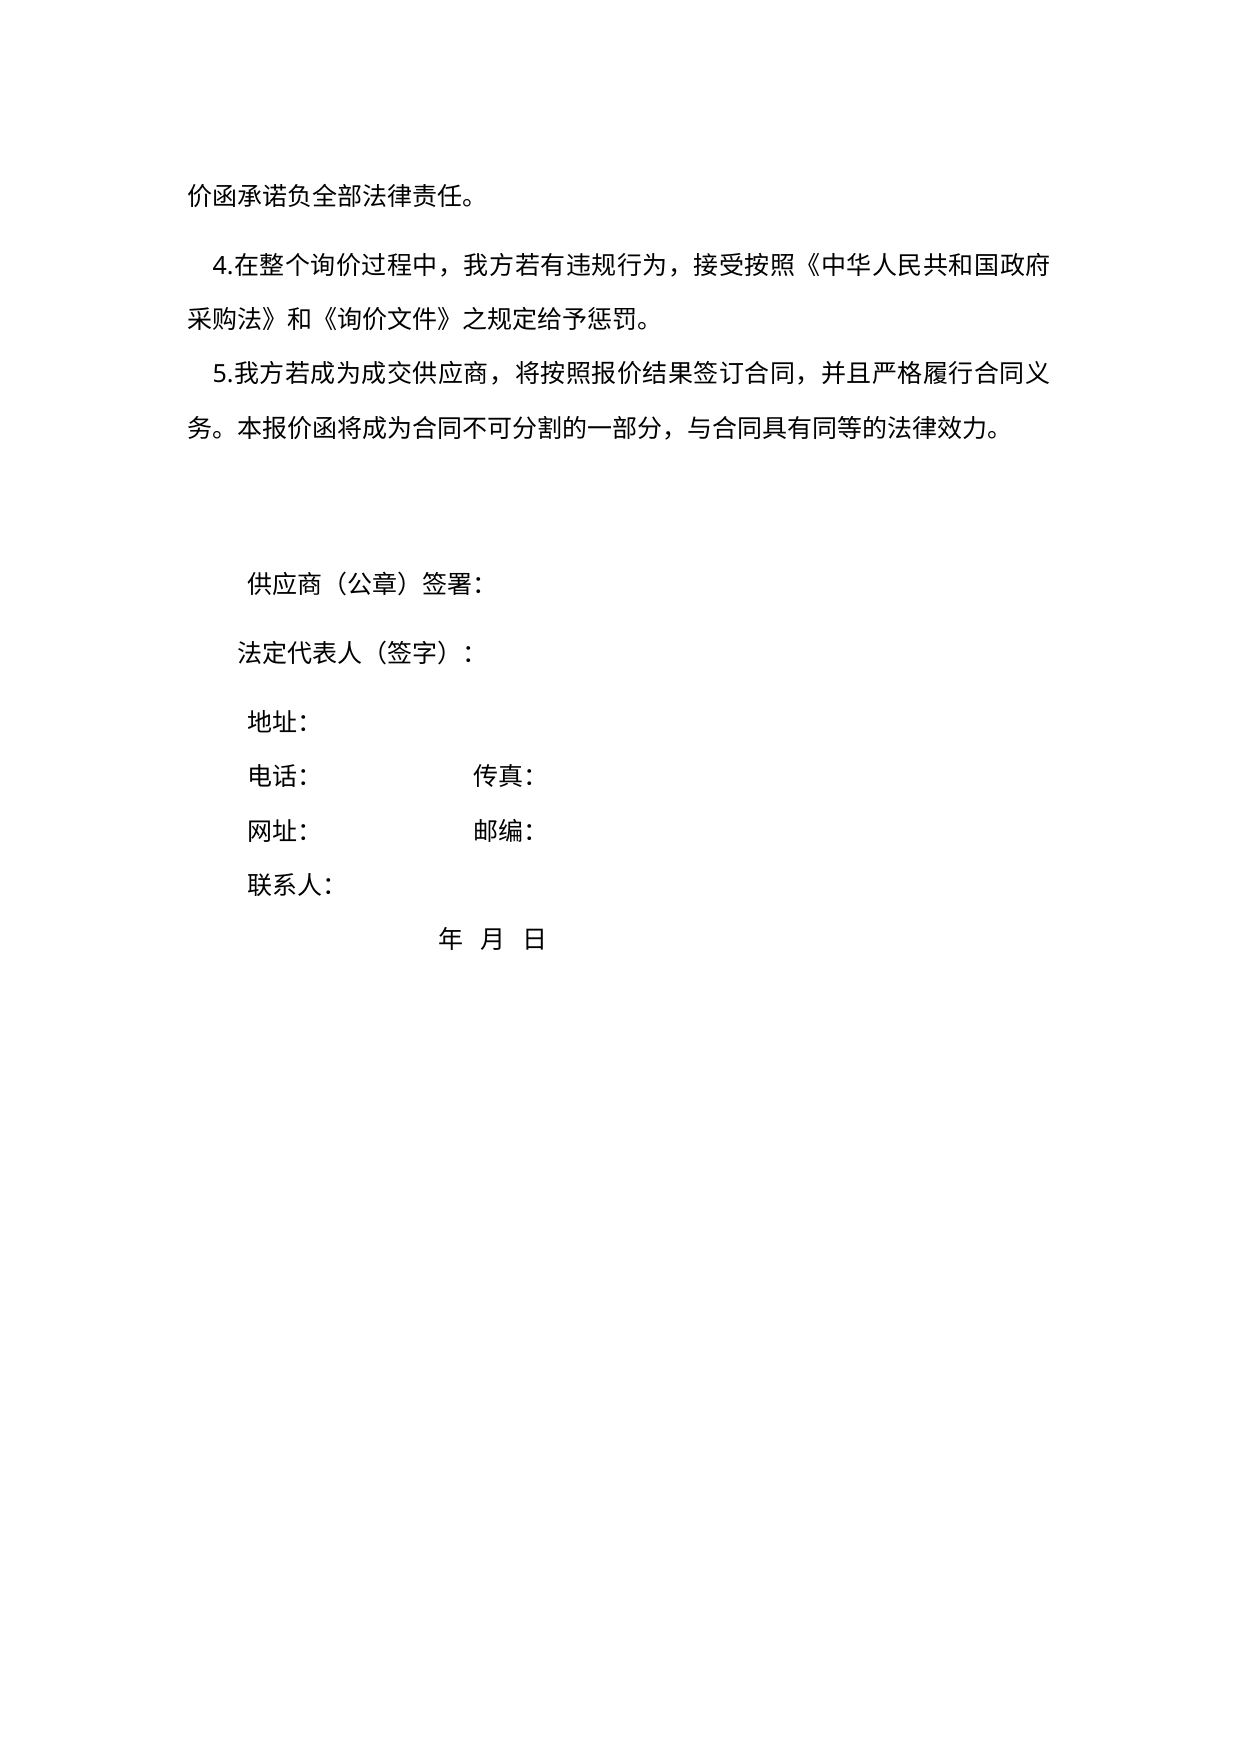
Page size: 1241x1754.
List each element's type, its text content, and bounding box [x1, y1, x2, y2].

text 地址： [187, 702, 1053, 738]
text 4.在整个询价过程中，我方若有违规行为，接受按照《中华人民共和国政府采购法》和《询价文件》之规定给予惩罚。 [187, 245, 1053, 336]
text 5.我方若成为成交供应商，将按照报价结果签订合同，并且严格履行合同义务。本报价函将成为合同不可分割的一部分，与合同具有同等的法律效力。 [187, 354, 1053, 444]
text 供应商（公章）签署： [187, 565, 1053, 601]
text 电话： 传真： [187, 757, 1053, 793]
text 法定代表人（签字）： [187, 619, 1053, 684]
text 联系人： [187, 865, 1053, 902]
text 年 月 日 [187, 920, 1053, 956]
text 网址： 邮编： [187, 811, 1053, 847]
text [187, 162, 1053, 227]
